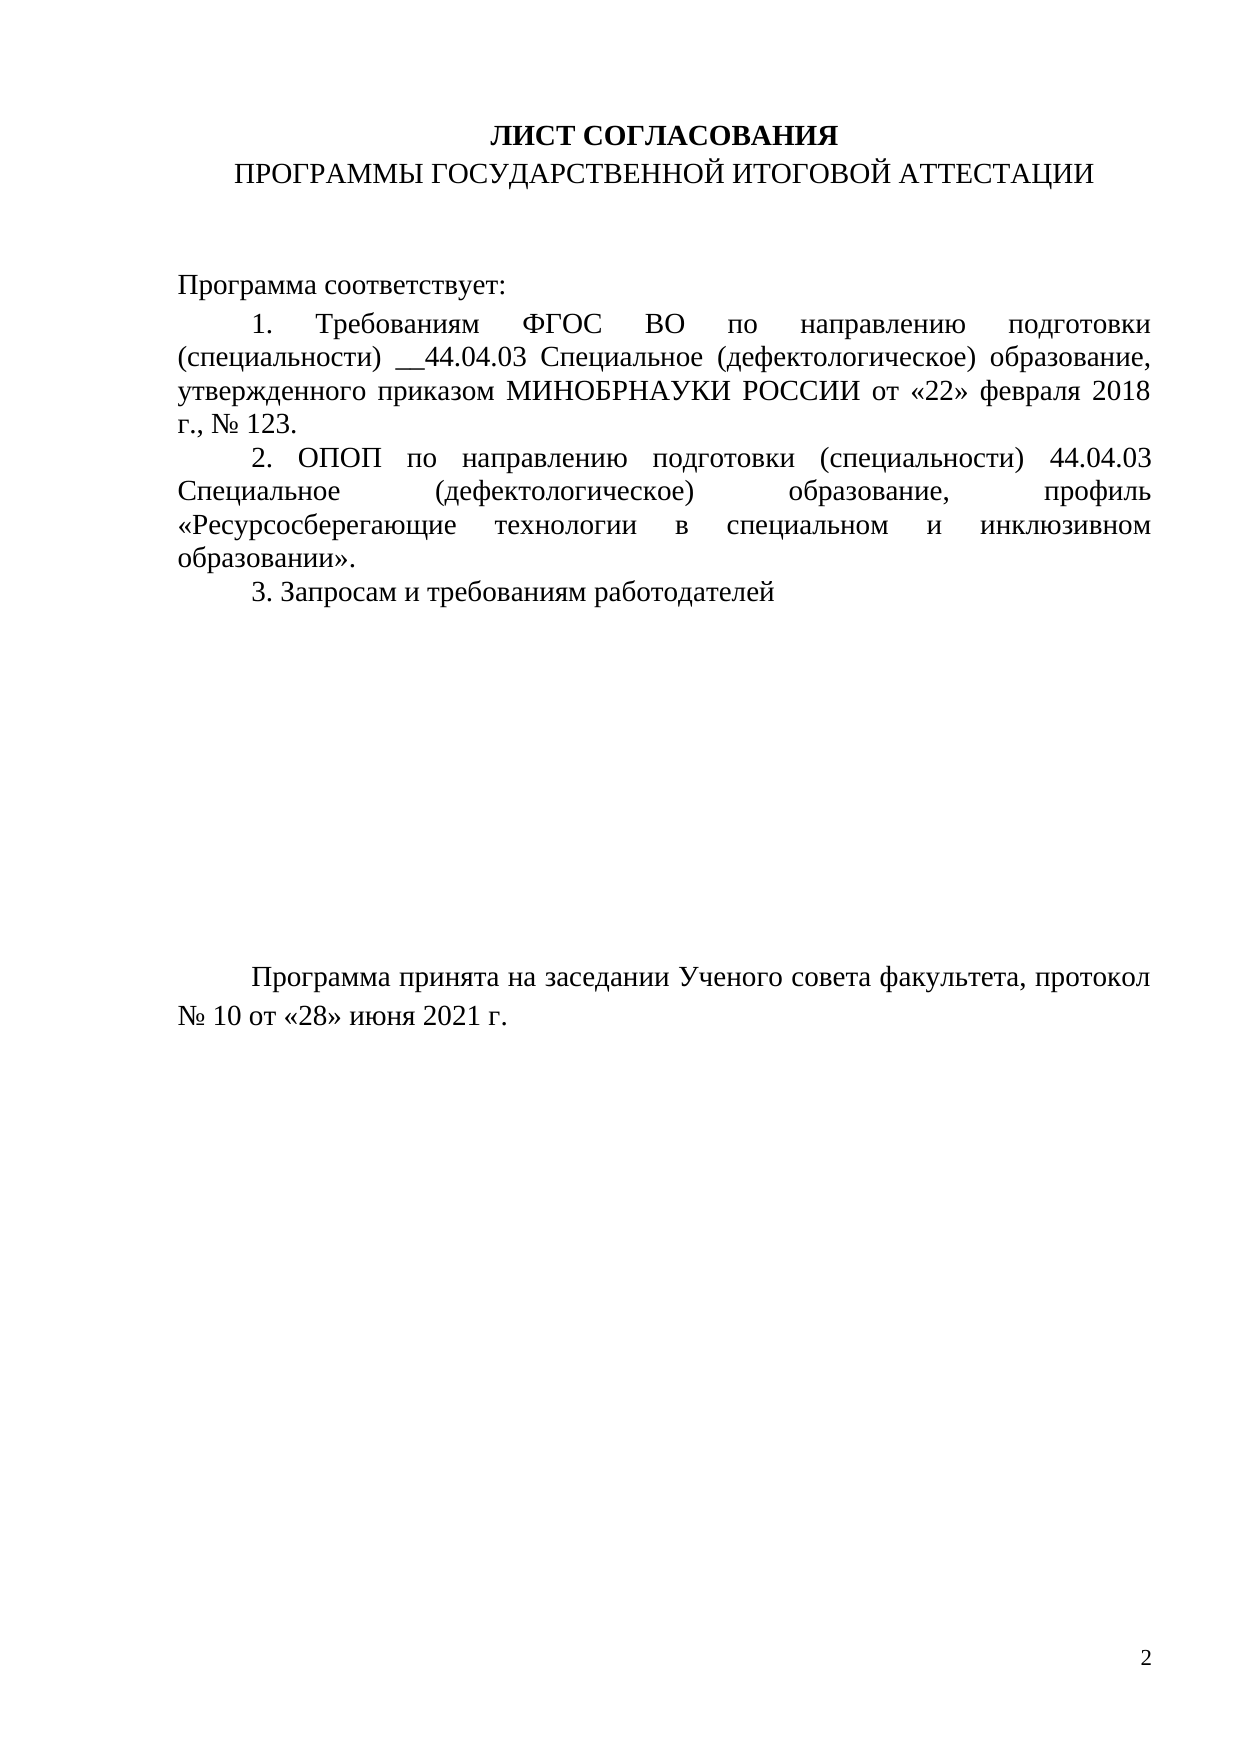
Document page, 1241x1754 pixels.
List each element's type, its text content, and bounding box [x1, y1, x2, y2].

text Программа соответствует: [177, 267, 1152, 301]
text Программа принята на заседании Ученого совета факультета, протокол № 10 от «28» июня 2021 г. [177, 959, 1152, 1032]
text 2. ОПОП по направлению подготовки (специальности) 44.04.03 Специальное (дефектологическое) образование, профиль «Ресурсосберегающие технологии в специальном и инклюзивном образовании». [177, 440, 1152, 574]
list 3. Запросам и требованиям работодателей [177, 574, 1152, 608]
text 1. Требованиям ФГОС ВО по направлению подготовки (специальности) __44.04.03 Специальное (дефектологическое) образование, утвержденного приказом МИНОБРНАУКИ РОССИИ от «22» февраля 2018 г., № 123. [177, 306, 1152, 440]
text ЛИСТ СОГЛАСОВАНИЯ [177, 118, 1152, 152]
text ПРОГРАММЫ ГОСУДАРСТВЕННОЙ ИТОГОВОЙ АТТЕСТАЦИИ [177, 157, 1152, 190]
